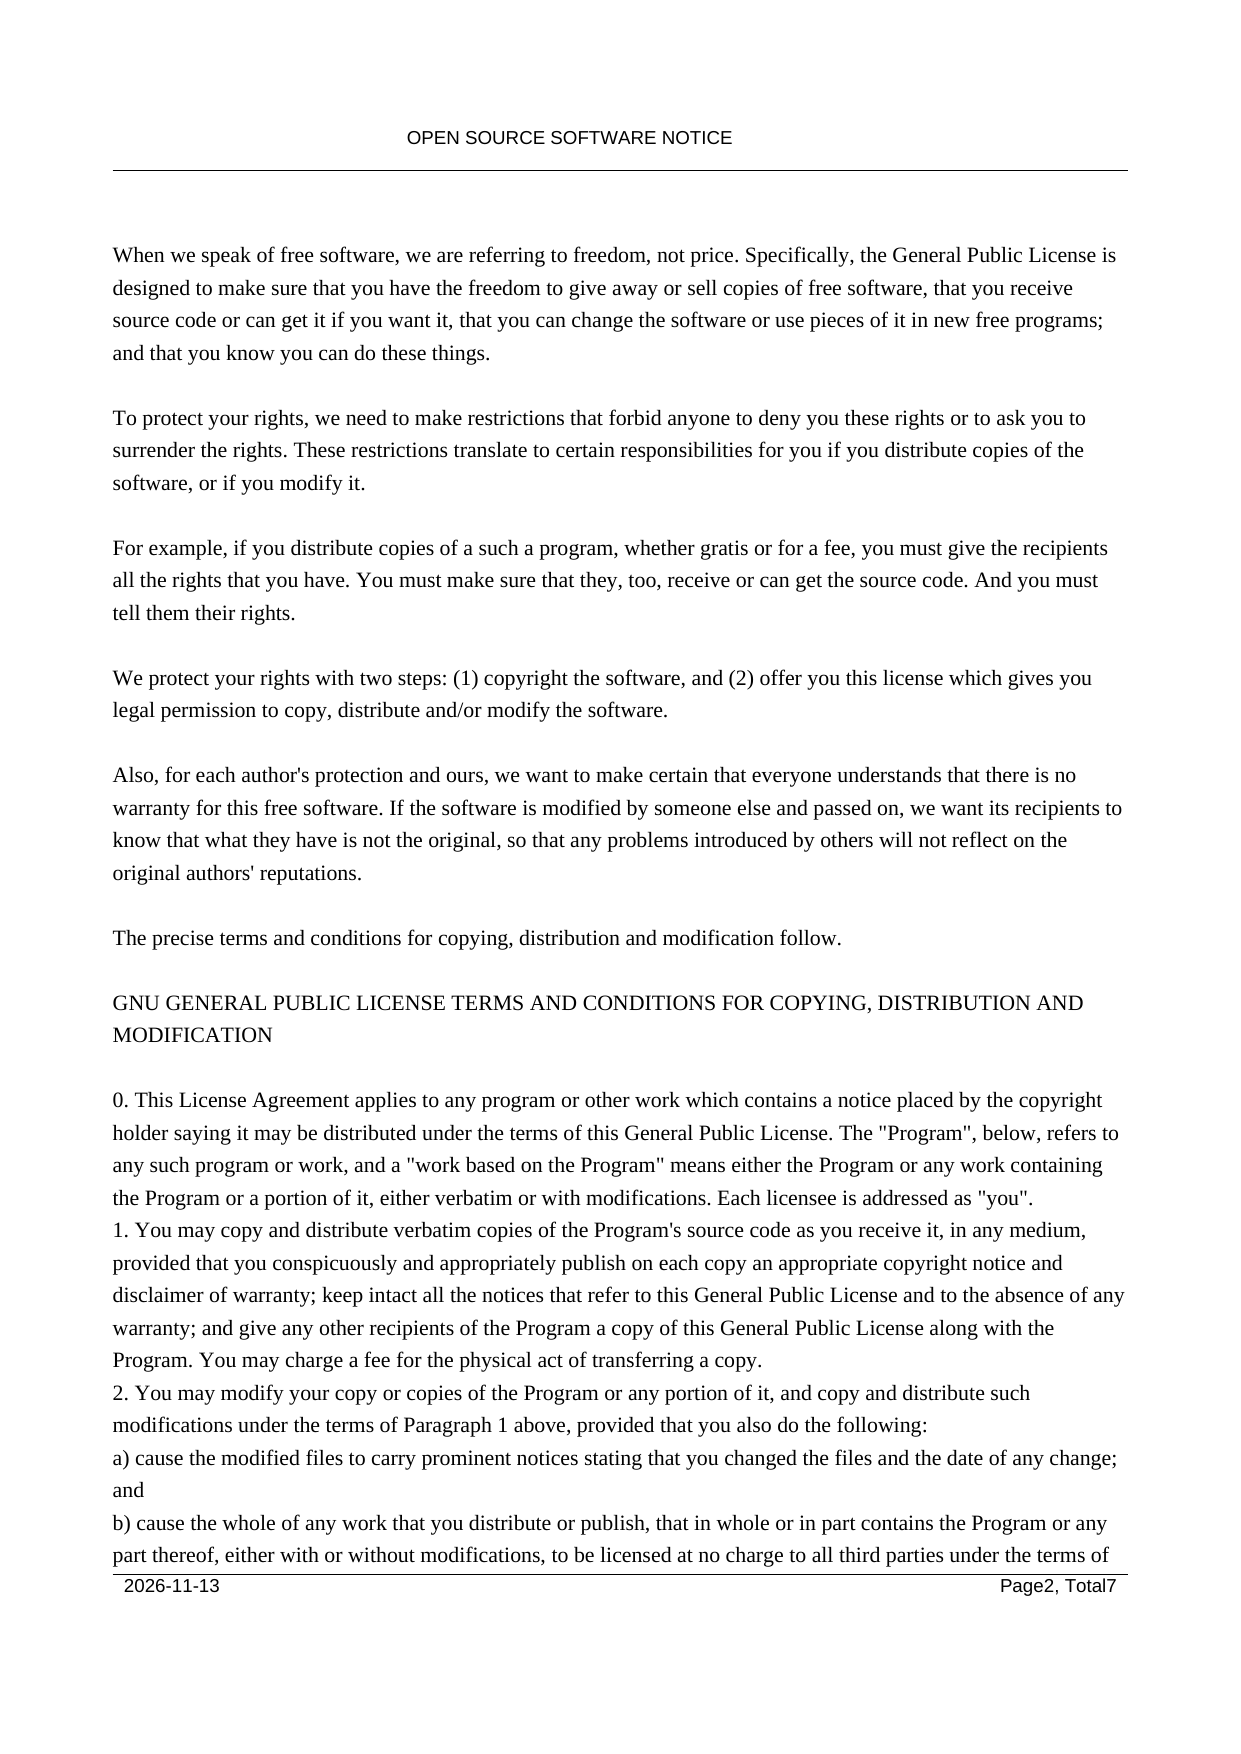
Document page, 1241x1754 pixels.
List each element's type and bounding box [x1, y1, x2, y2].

text [112, 206, 1128, 1571]
